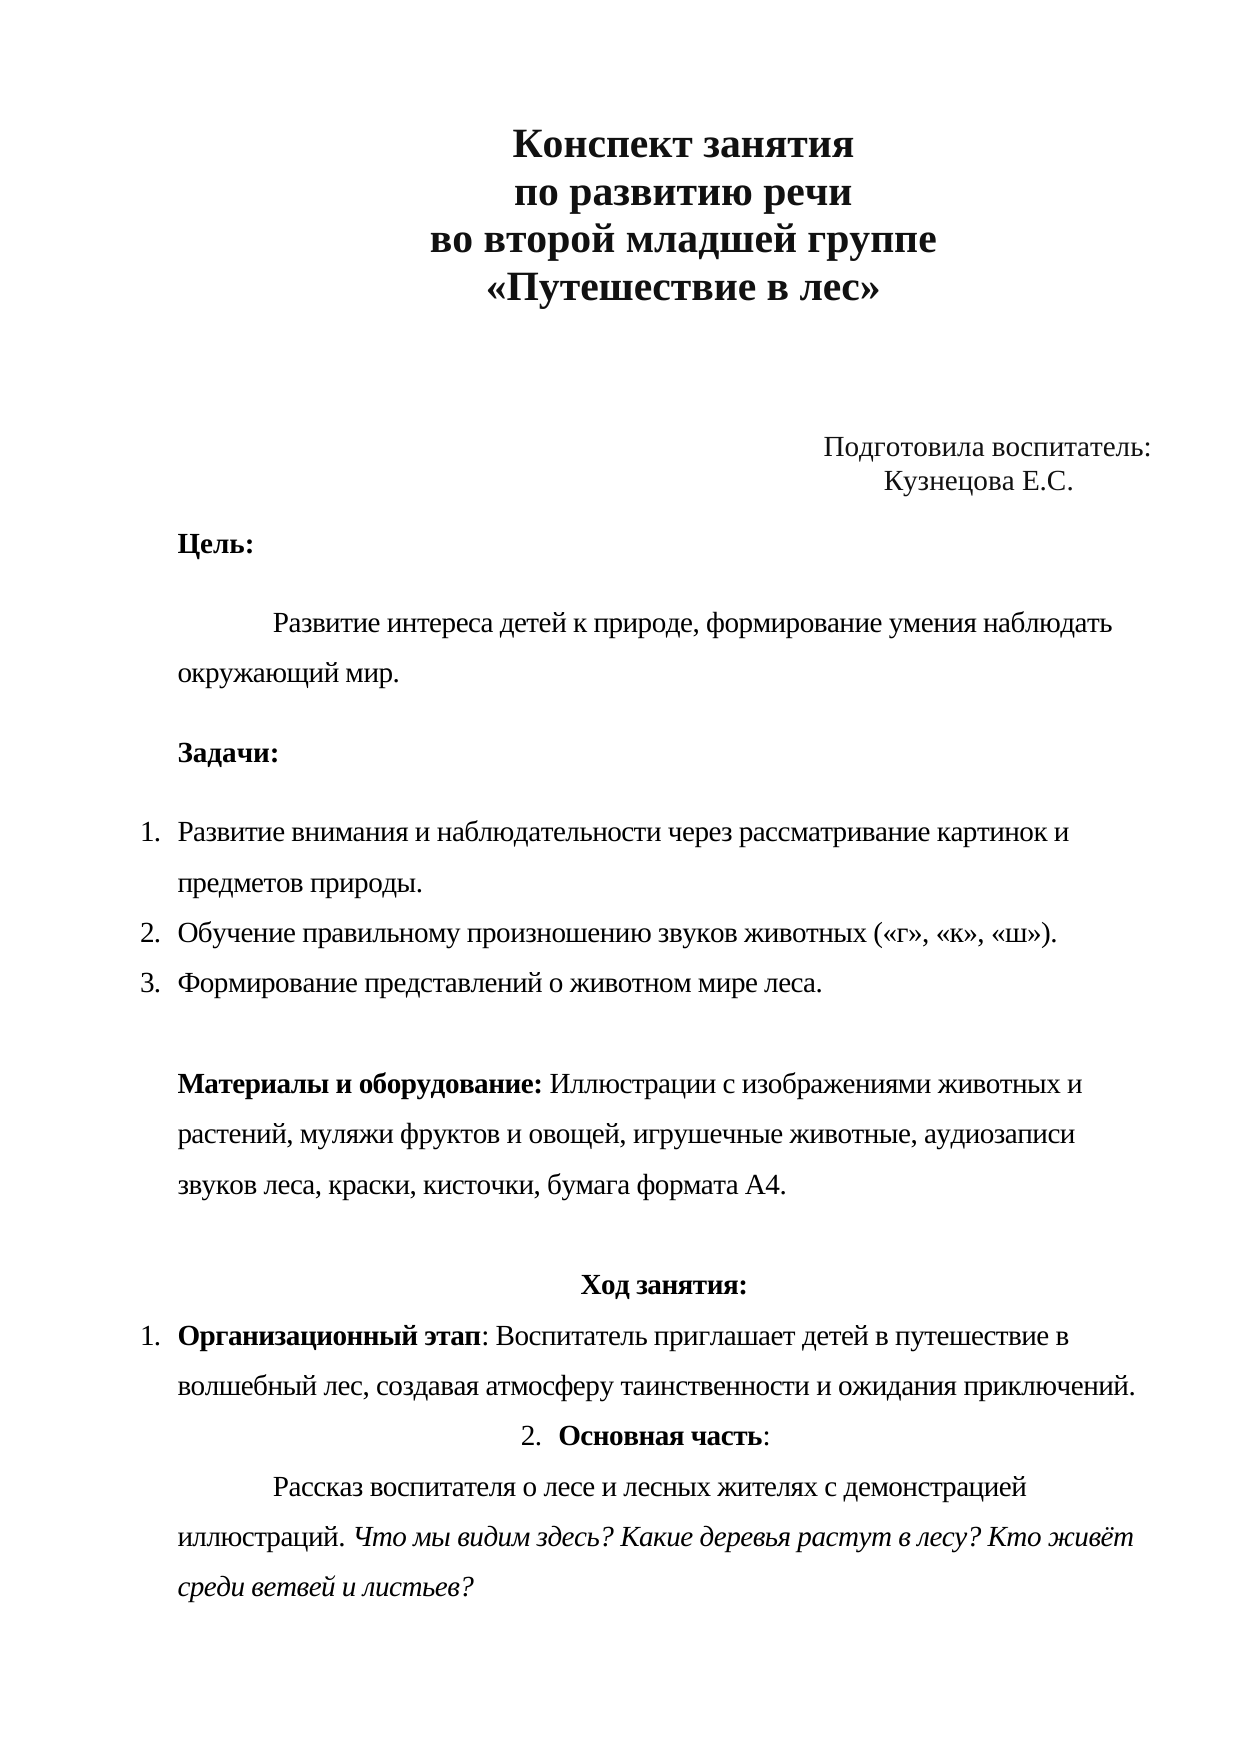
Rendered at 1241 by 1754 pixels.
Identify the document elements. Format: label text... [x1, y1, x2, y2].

text Развитие интереса детей к природе, формирование умения наблюдать окружающий мир. [177, 605, 1152, 689]
text по развитию речи [177, 166, 1152, 214]
text Ход занятия: [177, 1267, 1152, 1301]
text Цель: [177, 526, 1152, 559]
text Задачи: [177, 735, 1152, 769]
list Развитие внимания и наблюдательности через рассматривание картинок и предметов природы. [140, 814, 1152, 898]
text Кузнецова Е.С. [177, 463, 1152, 497]
text Рассказ воспитателя о лесе и лесных жителях с демонстрацией иллюстраций. Что мы видим здесь? Какие деревья растут в лесу? Кто живёт среди ветвей и листьев? [177, 1469, 1152, 1603]
text «Путешествие в лес» [177, 262, 1152, 310]
text Конспект занятия [177, 118, 1152, 166]
list Организационный этап: Воспитатель приглашает детей в путешествие в волшебный лес, создавая атмосферу таинственности и ожидания приключений. [140, 1318, 1152, 1402]
text Материалы и оборудование: Иллюстрации с изображениями животных и растений, муляжи фруктов и овощей, игрушечные животные, аудиозаписи звуков леса, краски, кисточки, бумага формата А4. [177, 1066, 1152, 1200]
list Формирование представлений о животном мире леса. [140, 966, 1152, 999]
list Обучение правильному произношению звуков животных («г», «к», «ш»). [140, 915, 1152, 949]
text во второй младшей группе [177, 214, 1152, 262]
list Основная часть: [140, 1418, 1152, 1452]
text Подготовила воспитатель: [177, 429, 1152, 463]
